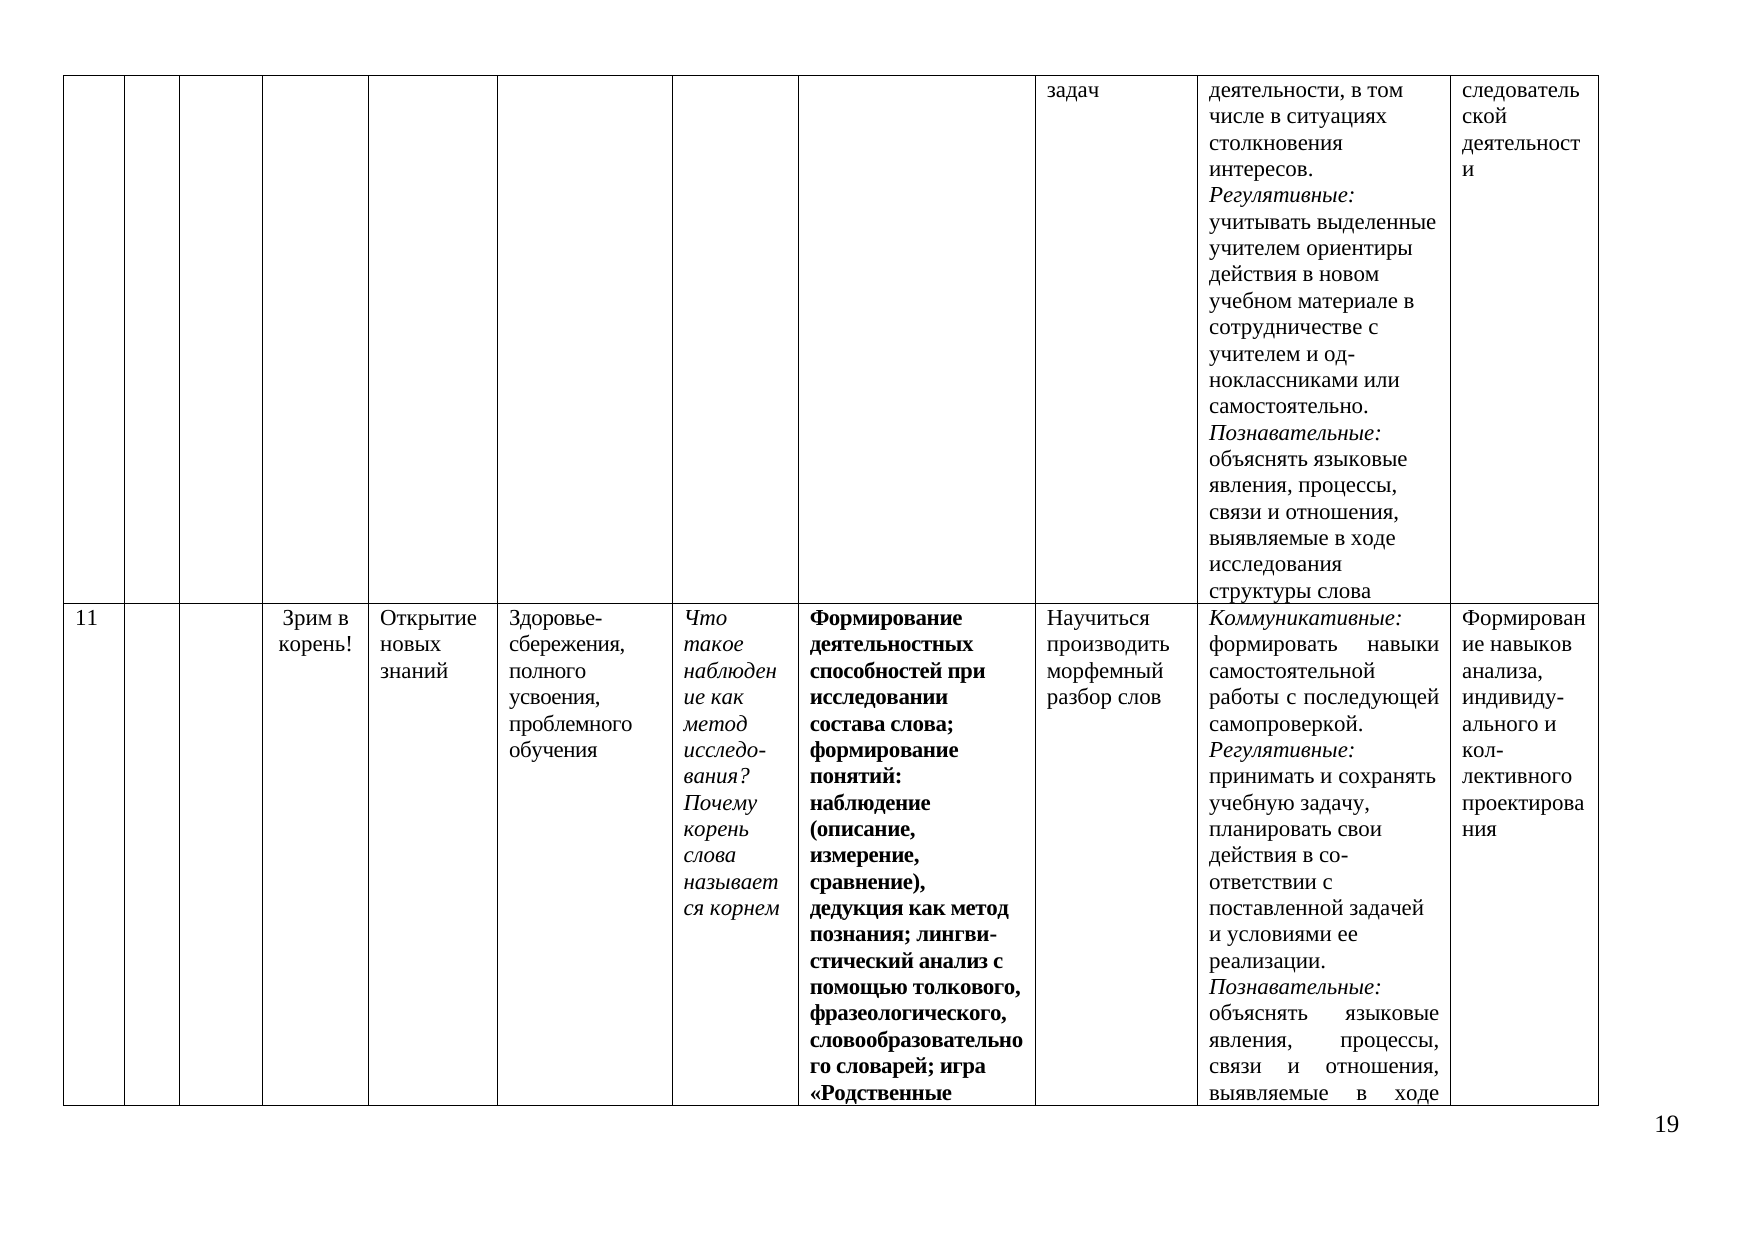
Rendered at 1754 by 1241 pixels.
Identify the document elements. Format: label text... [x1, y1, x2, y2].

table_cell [1451, 76, 1598, 603]
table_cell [1036, 604, 1197, 1105]
table_cell 10 [64, 76, 124, 603]
table_cell Зрим в корень! [263, 604, 368, 1105]
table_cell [1451, 604, 1598, 1105]
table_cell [369, 604, 497, 1105]
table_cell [673, 76, 798, 603]
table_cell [799, 604, 1035, 1105]
table_cell [180, 76, 262, 603]
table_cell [673, 604, 798, 1105]
table_cell 11 [64, 604, 124, 1105]
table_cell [369, 76, 497, 603]
table_cell [180, 604, 262, 1105]
table_cell [125, 604, 179, 1105]
table_cell [125, 76, 179, 603]
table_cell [1036, 76, 1197, 603]
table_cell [498, 604, 672, 1105]
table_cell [1198, 76, 1450, 603]
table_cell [498, 76, 672, 603]
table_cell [799, 76, 1035, 603]
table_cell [1198, 604, 1450, 1105]
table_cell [263, 76, 368, 603]
